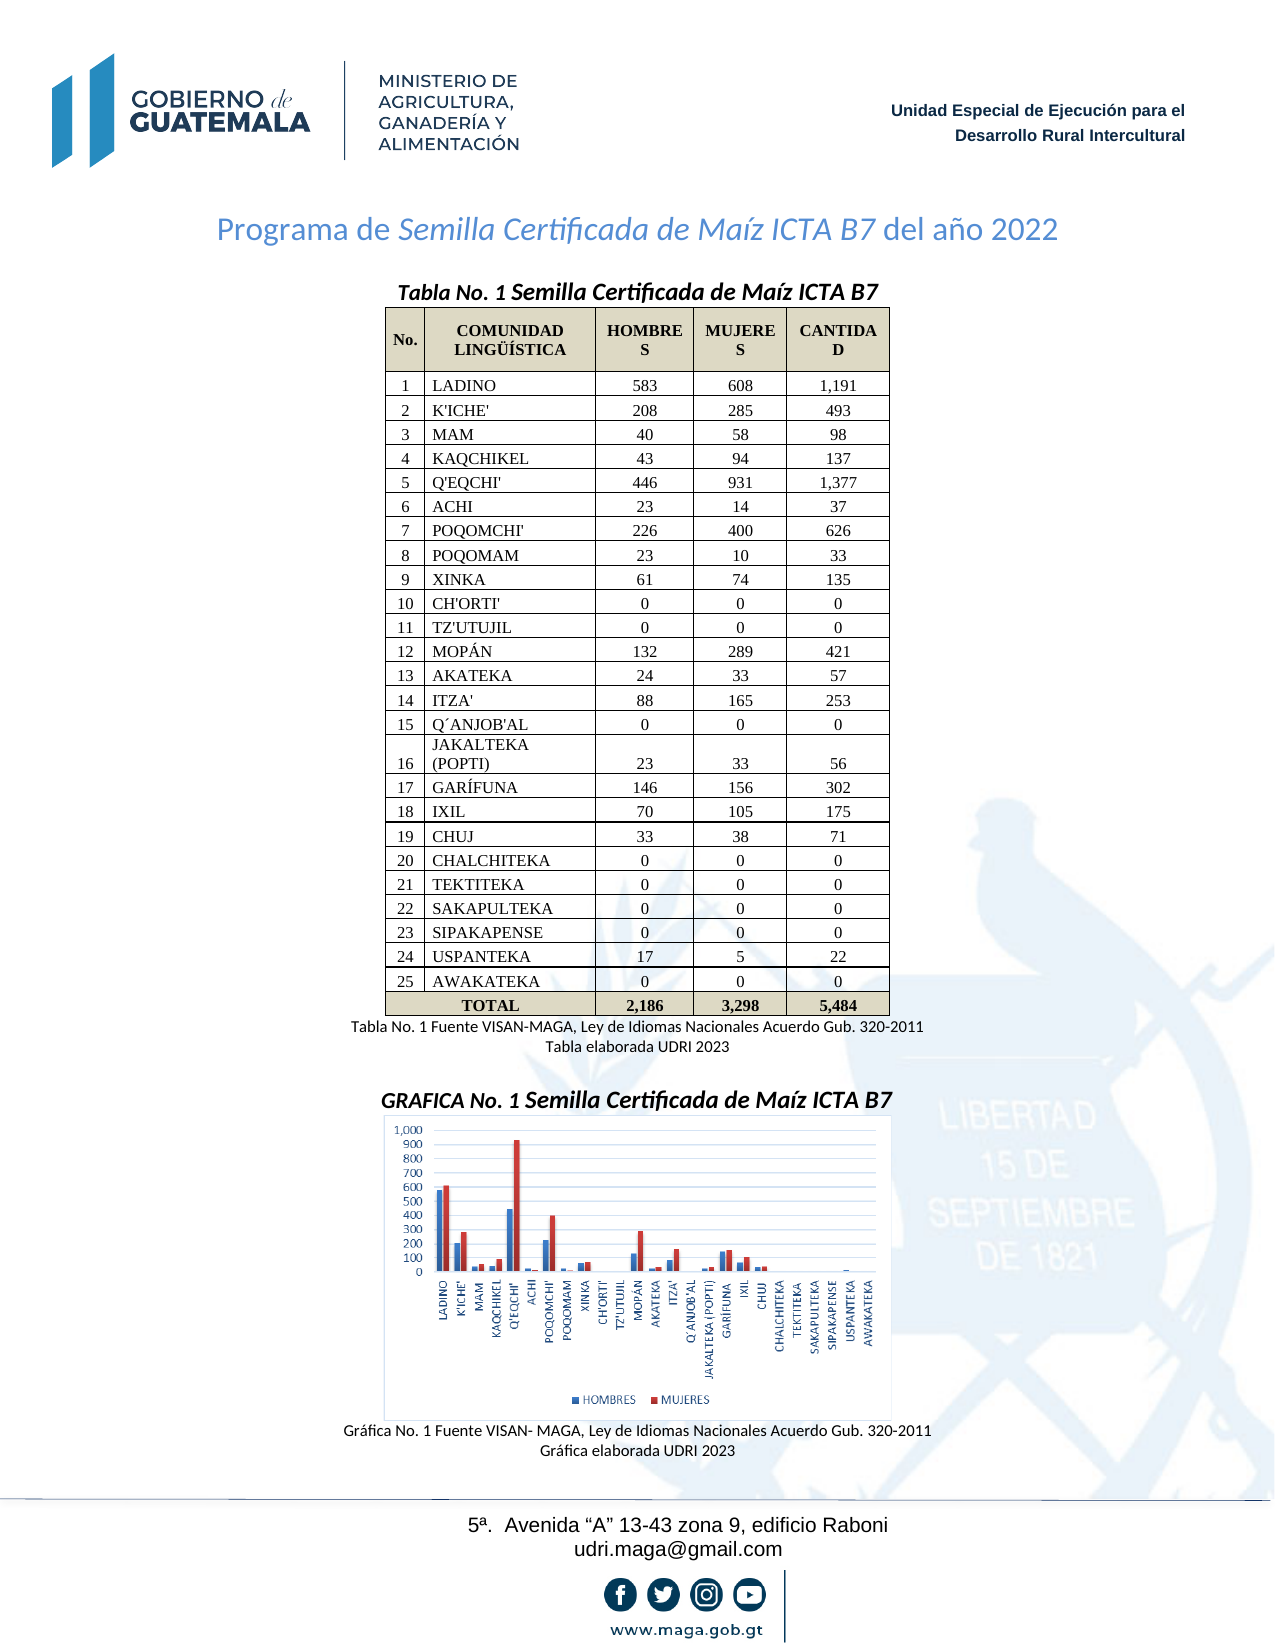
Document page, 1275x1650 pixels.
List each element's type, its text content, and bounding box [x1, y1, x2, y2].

table_cell 38 [694, 823, 786, 846]
table_cell 23 [596, 735, 693, 773]
text Gráfica elaborada UDRI 2023 [187, 1441, 1087, 1461]
table_header CANTIDAD [787, 308, 889, 371]
table_cell 0 [694, 871, 786, 894]
table_cell 33 [694, 735, 786, 773]
table_cell 0 [694, 614, 786, 637]
table_cell 11 [386, 614, 424, 637]
table_cell 0 [787, 614, 889, 637]
table_cell TEKTITEKA [425, 871, 595, 894]
table_cell 0 [596, 711, 693, 734]
table_cell 40 [596, 421, 693, 444]
table_cell MAM [425, 421, 595, 444]
table_cell 12 [386, 638, 424, 661]
table_cell 56 [787, 735, 889, 773]
table_cell LADINO [425, 372, 595, 395]
table_cell 105 [694, 798, 786, 821]
table_cell 0 [694, 847, 786, 870]
table_cell 0 [787, 968, 889, 991]
table_cell JAKALTEKA (POPTI) [425, 735, 595, 773]
table_cell 7 [386, 517, 424, 540]
table_cell 71 [787, 823, 889, 846]
table_cell 5,484 [787, 992, 889, 1015]
table_cell 13 [386, 662, 424, 685]
table_header HOMBRES [596, 308, 693, 371]
table_cell XINKA [425, 566, 595, 589]
table_cell 132 [596, 638, 693, 661]
table_cell 22 [787, 943, 889, 966]
table_cell 253 [787, 686, 889, 709]
table_cell 43 [596, 445, 693, 468]
table_cell 0 [596, 871, 693, 894]
table_cell 33 [694, 662, 786, 685]
table_cell 0 [694, 590, 786, 613]
table_cell Q'EQCHI' [425, 469, 595, 492]
table_cell 58 [694, 421, 786, 444]
table_cell 0 [596, 590, 693, 613]
table_cell 2,186 [596, 992, 693, 1015]
table_cell 1 [386, 372, 424, 395]
table_cell 0 [596, 895, 693, 918]
table_cell 61 [596, 566, 693, 589]
table_cell 446 [596, 469, 693, 492]
table_cell 20 [386, 847, 424, 870]
picture [581, 1555, 810, 1650]
table_cell 285 [694, 396, 786, 419]
table_cell 0 [694, 711, 786, 734]
table_cell 0 [787, 895, 889, 918]
table_cell SAKAPULTEKA [425, 895, 595, 918]
table_cell 400 [694, 517, 786, 540]
table_cell 19 [386, 823, 424, 846]
table_cell 175 [787, 798, 889, 821]
table_cell CHALCHITEKA [425, 847, 595, 870]
table_header COMUNIDAD LINGÜÍSTICA [425, 308, 595, 371]
table_cell POQOMCHI' [425, 517, 595, 540]
table_cell 33 [596, 823, 693, 846]
table_cell 302 [787, 774, 889, 797]
table_cell 0 [787, 711, 889, 734]
text Tabla No. 1 Semilla Certificada de Maíz ICTA B7 [187, 276, 1087, 307]
table_cell 165 [694, 686, 786, 709]
table_cell 6 [386, 493, 424, 516]
table_cell 0 [787, 871, 889, 894]
table_cell 0 [787, 919, 889, 942]
table_cell 17 [386, 774, 424, 797]
table_cell 23 [386, 919, 424, 942]
table_cell 24 [596, 662, 693, 685]
table_cell 931 [694, 469, 786, 492]
table_cell 2 [386, 396, 424, 419]
table_cell 10 [386, 590, 424, 613]
table_cell 18 [386, 798, 424, 821]
table_cell 0 [694, 895, 786, 918]
table_cell SIPAKAPENSE [425, 919, 595, 942]
table_cell 0 [787, 590, 889, 613]
table_cell 9 [386, 566, 424, 589]
table_cell 0 [596, 919, 693, 942]
table_cell 17 [596, 943, 693, 966]
table_cell USPANTEKA [425, 943, 595, 966]
table_cell 25 [386, 968, 424, 991]
table_cell 0 [596, 968, 693, 991]
table_cell CHUJ [425, 823, 595, 846]
table_cell 5 [386, 469, 424, 492]
table_cell ITZA' [425, 686, 595, 709]
table_cell 1,377 [787, 469, 889, 492]
table_cell 3 [386, 421, 424, 444]
table_cell 3,298 [694, 992, 786, 1015]
text Gráfica No. 1 Fuente VISAN- MAGA, Ley de Idiomas Nacionales Acuerdo Gub. 320-2011 [187, 1420, 1087, 1441]
table_cell ACHI [425, 493, 595, 516]
table_cell 23 [596, 493, 693, 516]
table_cell 0 [596, 847, 693, 870]
table_cell 15 [386, 711, 424, 734]
table_cell 14 [694, 493, 786, 516]
table_cell 21 [386, 871, 424, 894]
table_cell MOPÁN [425, 638, 595, 661]
table_cell CH'ORTI' [425, 590, 595, 613]
table_cell POQOMAM [425, 541, 595, 564]
table_cell 1,191 [787, 372, 889, 395]
table_cell 146 [596, 774, 693, 797]
table_cell GARÍFUNA [425, 774, 595, 797]
table_header MUJERES [694, 308, 786, 371]
table_cell 8 [386, 541, 424, 564]
table_cell 14 [386, 686, 424, 709]
text GRAFICA No. 1 Semilla Certificada de Maíz ICTA B7 [187, 1084, 1087, 1115]
table_cell 98 [787, 421, 889, 444]
table_cell TOTAL [386, 992, 595, 1015]
table_cell 0 [694, 919, 786, 942]
text Tabla elaborada UDRI 2023 [187, 1036, 1087, 1056]
table_cell 289 [694, 638, 786, 661]
text Tabla No. 1 Fuente VISAN-MAGA, Ley de Idiomas Nacionales Acuerdo Gub. 320-2011 [187, 1016, 1087, 1036]
table_cell 0 [694, 968, 786, 991]
table_header No. [386, 308, 424, 371]
table_cell 57 [787, 662, 889, 685]
table_cell 156 [694, 774, 786, 797]
table_cell 74 [694, 566, 786, 589]
picture [0, 0, 625, 222]
table_cell KAQCHIKEL [425, 445, 595, 468]
text Programa de Semilla Certificada de Maíz ICTA B7 del año 2022 [187, 207, 1087, 248]
table_cell 583 [596, 372, 693, 395]
table_cell 88 [596, 686, 693, 709]
table_cell 493 [787, 396, 889, 419]
table_cell 5 [694, 943, 786, 966]
table_cell 33 [787, 541, 889, 564]
table_cell AWAKATEKA [425, 968, 595, 991]
table_cell 608 [694, 372, 786, 395]
table_cell 0 [596, 614, 693, 637]
table_cell 22 [386, 895, 424, 918]
table_cell 421 [787, 638, 889, 661]
picture [383, 761, 1275, 1499]
table_cell 626 [787, 517, 889, 540]
table_cell AKATEKA [425, 662, 595, 685]
table_cell 4 [386, 445, 424, 468]
table_cell K'ICHE' [425, 396, 595, 419]
table_cell 10 [694, 541, 786, 564]
table_cell 208 [596, 396, 693, 419]
table_cell TZ'UTUJIL [425, 614, 595, 637]
table_cell 94 [694, 445, 786, 468]
table_cell 16 [386, 735, 424, 773]
table_cell 24 [386, 943, 424, 966]
table_cell 226 [596, 517, 693, 540]
table_cell 135 [787, 566, 889, 589]
table_cell 0 [787, 847, 889, 870]
table_cell 70 [596, 798, 693, 821]
table_cell IXIL [425, 798, 595, 821]
table_cell Q´ANJOB'AL [425, 711, 595, 734]
table_cell 137 [787, 445, 889, 468]
table_cell 37 [787, 493, 889, 516]
table_cell 23 [596, 541, 693, 564]
